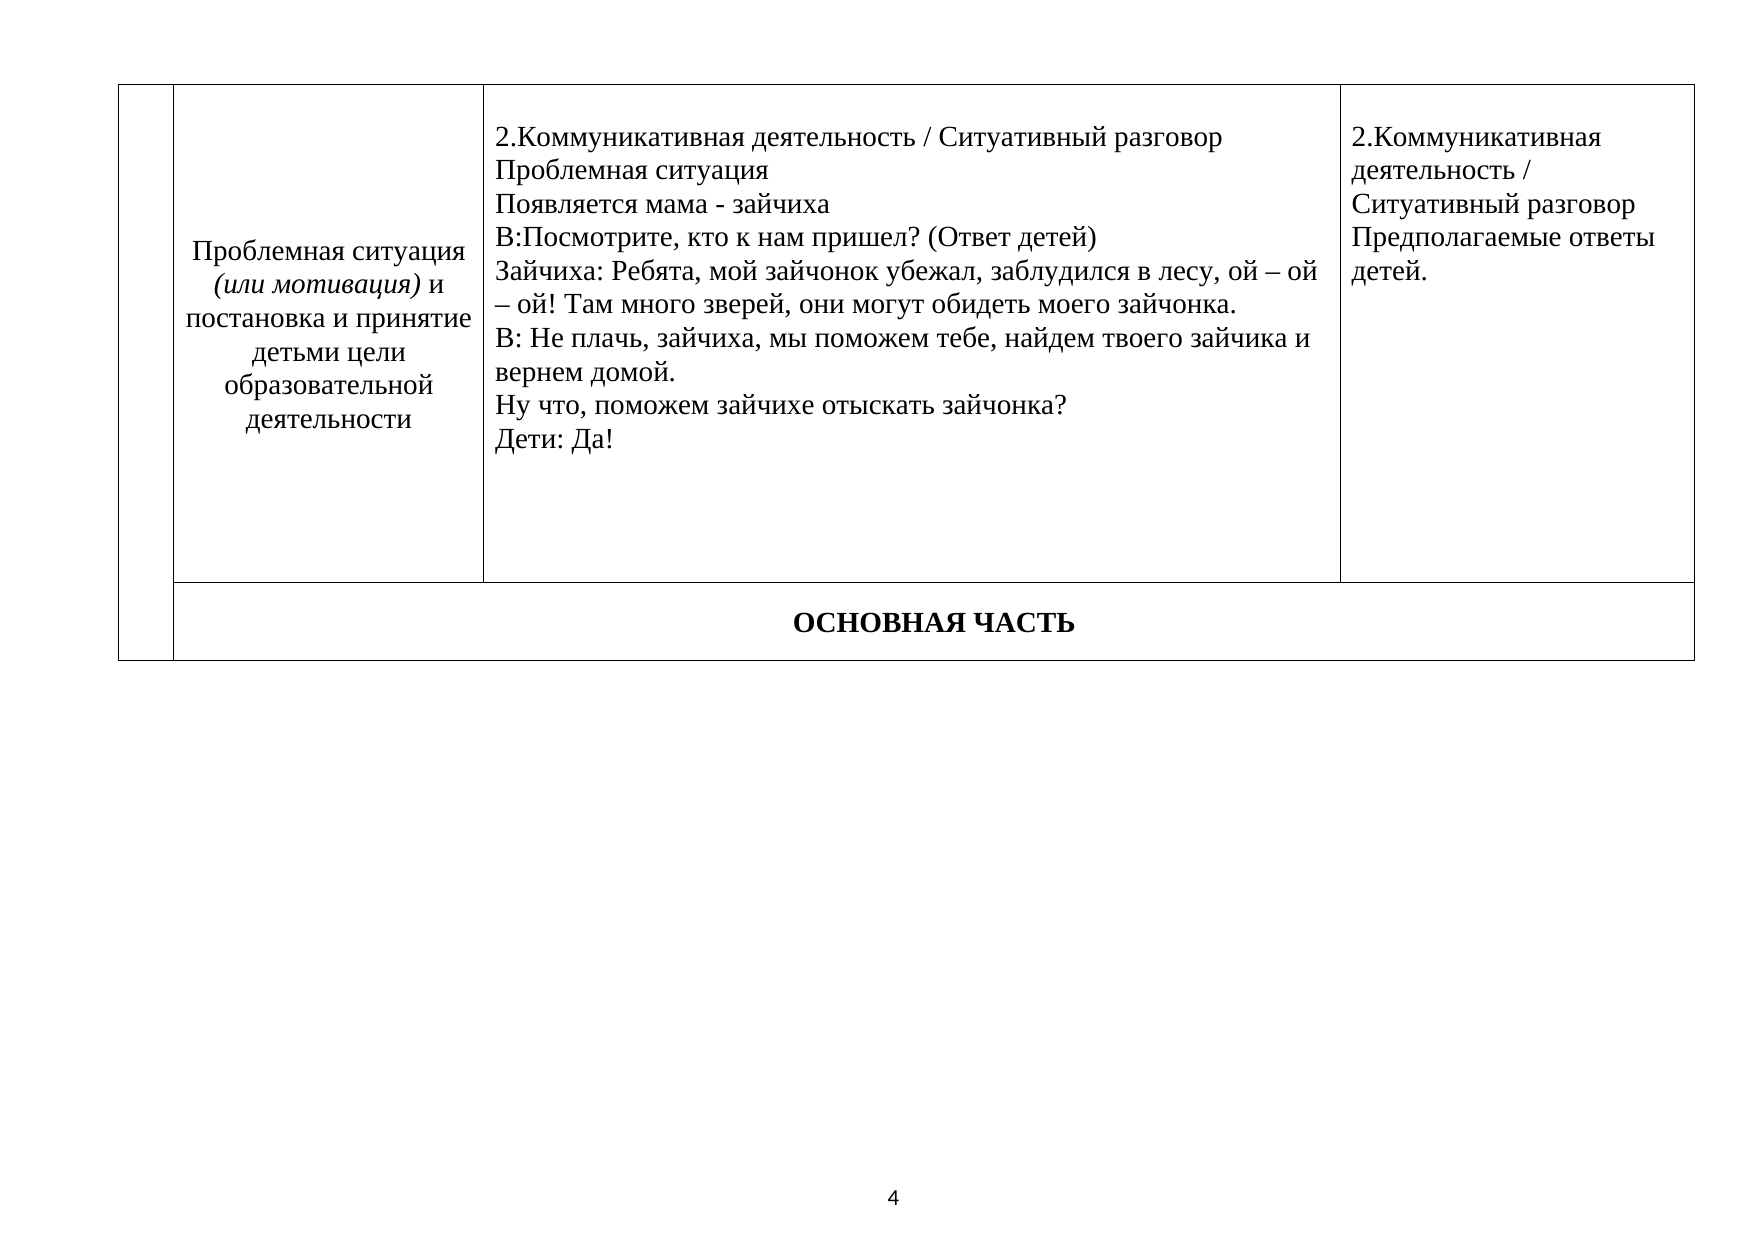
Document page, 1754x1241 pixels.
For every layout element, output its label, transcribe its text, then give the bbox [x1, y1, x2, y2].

table_cell Проблемная ситуация (или мотивация) и постановка и принятие детьми цели образовательной деятельности [174, 85, 483, 582]
table_cell ОСНОВНАЯ ЧАСТЬ [174, 583, 1694, 660]
table_cell 2.Коммуникативная деятельность / Ситуативный разговор Предполагаемые ответы детей. [1341, 85, 1694, 582]
table_cell 2.Коммуникативная деятельность / Ситуативный разговор Проблемная ситуация Появляется мама - зайчиха В:Посмотрите, кто к нам пришел? (Ответ детей) Зайчиха: Ребята, мой зайчонок убежал, заблудился в лесу, ой – ой – ой! Там много зверей, они могут обидеть моего зайчонка. В: Не плачь, зайчиха, мы поможем тебе, найдем твоего зайчика и вернем домой. Ну что, поможем зайчихе отыскать зайчонка? Дети: Да! [484, 85, 1340, 582]
